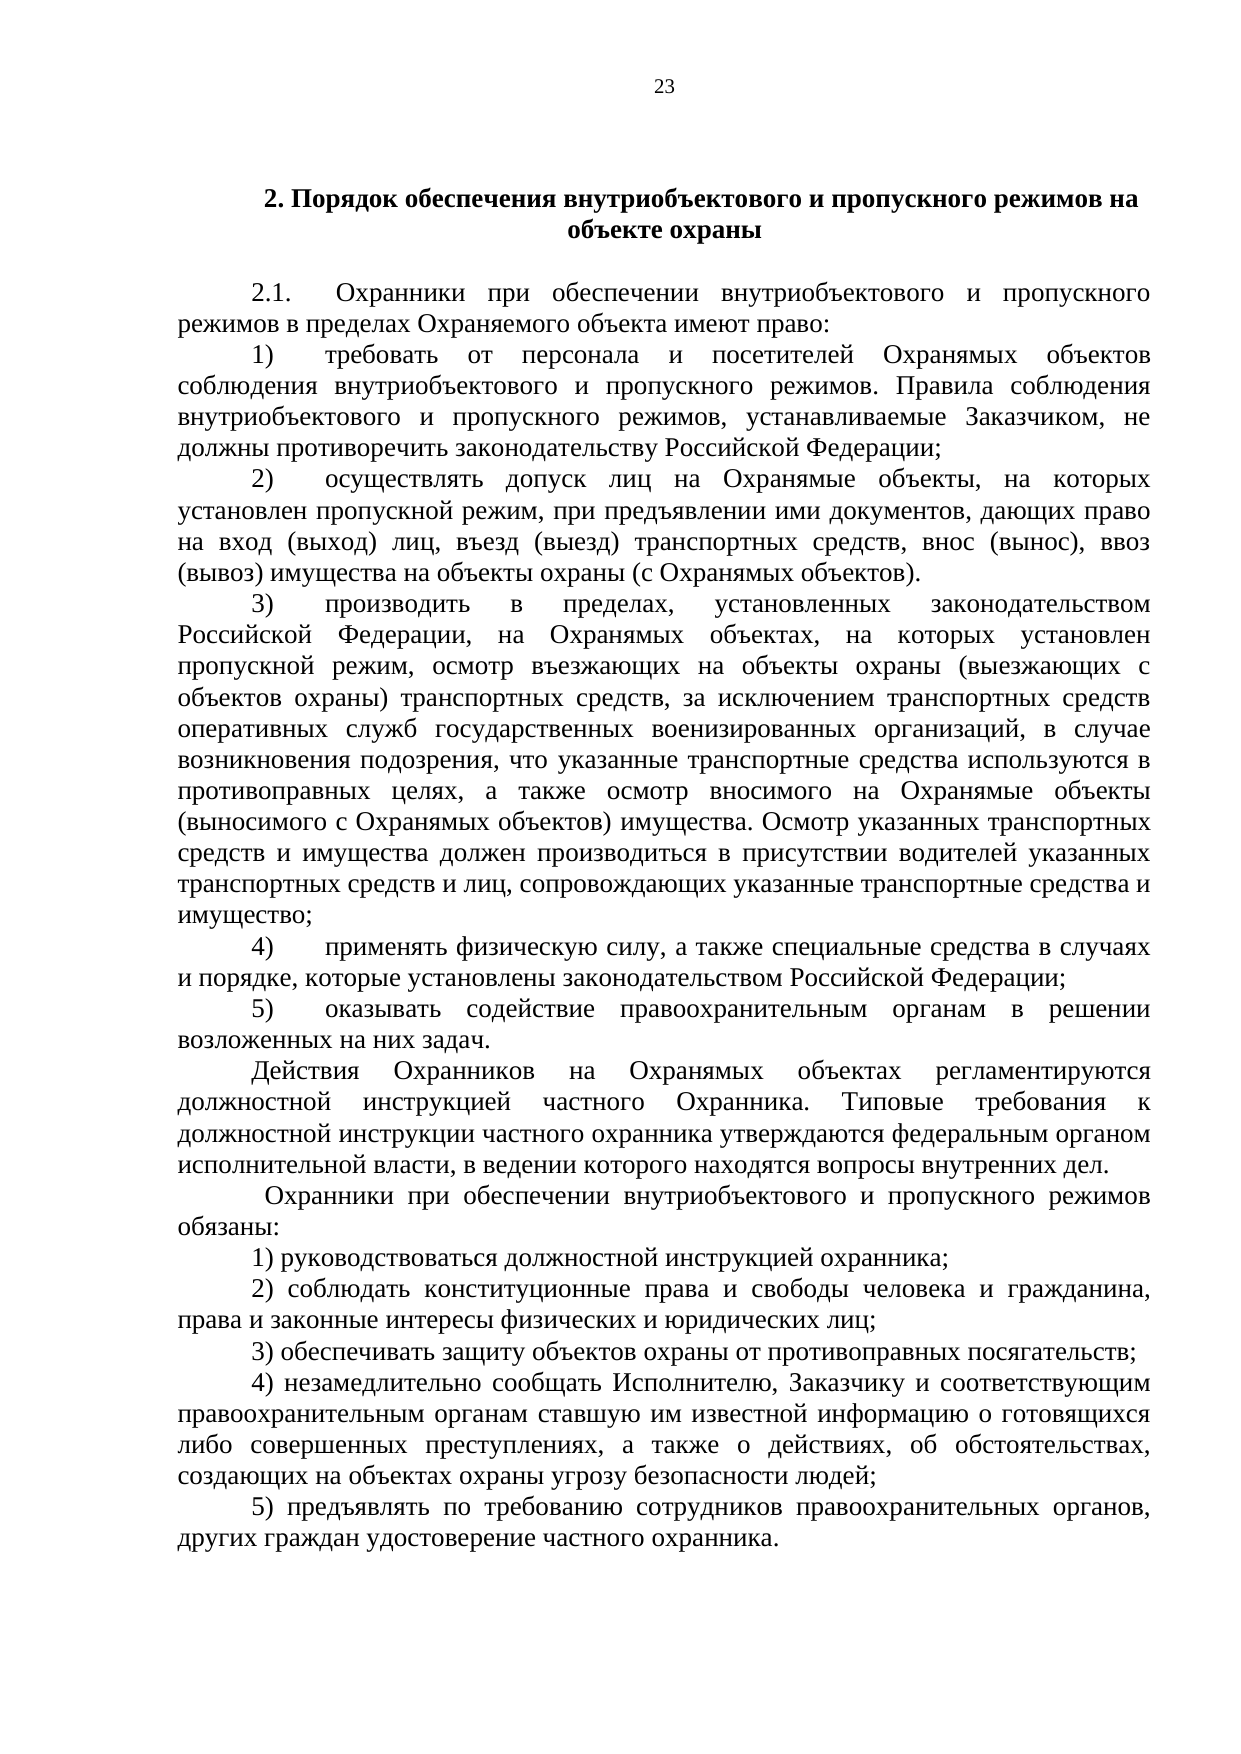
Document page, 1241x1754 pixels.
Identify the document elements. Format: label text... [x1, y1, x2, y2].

list осуществлять допуск лиц на Охранямые объекты, на которых установлен пропускной режим, при предъявлении ими документов, дающих право на вход (выход) лиц, въезд (выезд) транспортных средств, внос (вынос), ввоз (вывоз) имущества на объекты охраны (с Охранямых объектов). [177, 463, 1152, 587]
list требовать от персонала и посетителей Охранямых объектов соблюдения внутриобъектового и пропускного режимов. Правила соблюдения внутриобъектового и пропускного режимов, устанавливаемые Заказчиком, не должны противоречить законодательству Российской Федерации; [177, 338, 1152, 463]
text 1) руководствоваться должностной инструкцией охранника; [177, 1241, 1152, 1272]
text 4) незамедлительно сообщать Исполнителю, Заказчику и соответствующим правоохранительным органам ставшую им известной информацию о готовящихся либо совершенных преступлениях, а также о действиях, об обстоятельствах, создающих на объектах охраны угрозу безопасности людей; [177, 1366, 1152, 1490]
text Действия Охранников на Охранямых объектах регламентируются должностной инструкцией частного Охранника. Типовые требования к должностной инструкции частного охранника утверждаются федеральным органом исполнительной власти, в ведении которого находятся вопросы внутренних дел. [177, 1054, 1152, 1179]
list производить в пределах, установленных законодательством Российской Федерации, на Охранямых объектах, на которых установлен пропускной режим, осмотр въезжающих на объекты охраны (выезжающих с объектов охраны) транспортных средств, за исключением транспортных средств оперативных служб государственных военизированных организаций, в случае возникновения подозрения, что указанные транспортные средства используются в противоправных целях, а также осмотр вносимого на Охранямые объекты (выносимого с Охранямых объектов) имущества. Осмотр указанных транспортных средств и имущества должен производиться в присутствии водителей указанных транспортных средств и лиц, сопровождающих указанные транспортные средства и имущество; [177, 587, 1152, 930]
text 2.1. Охранники при обеспечении внутриобъектового и пропускного режимов в пределах Охраняемого объекта имеют право: [177, 276, 1152, 338]
text 2) соблюдать конституционные права и свободы человека и гражданина, права и законные интересы физических и юридических лиц; [177, 1272, 1152, 1335]
list применять физическую силу, а также специальные средства в случаях и порядке, которые установлены законодательством Российской Федерации; [177, 930, 1152, 992]
text Охранники при обеспечении внутриобъектового и пропускного режимов обязаны: [177, 1179, 1152, 1241]
text 2. Порядок обеспечения внутриобъектового и пропускного режимов на объекте охраны [177, 182, 1152, 244]
text 3) обеспечивать защиту объектов охраны от противоправных посягательств; [177, 1335, 1152, 1366]
text 5) предъявлять по требованию сотрудников правоохранительных органов, других граждан удостоверение частного охранника. [177, 1490, 1152, 1553]
list оказывать содействие правоохранительным органам в решении возложенных на них задач. [177, 992, 1152, 1054]
